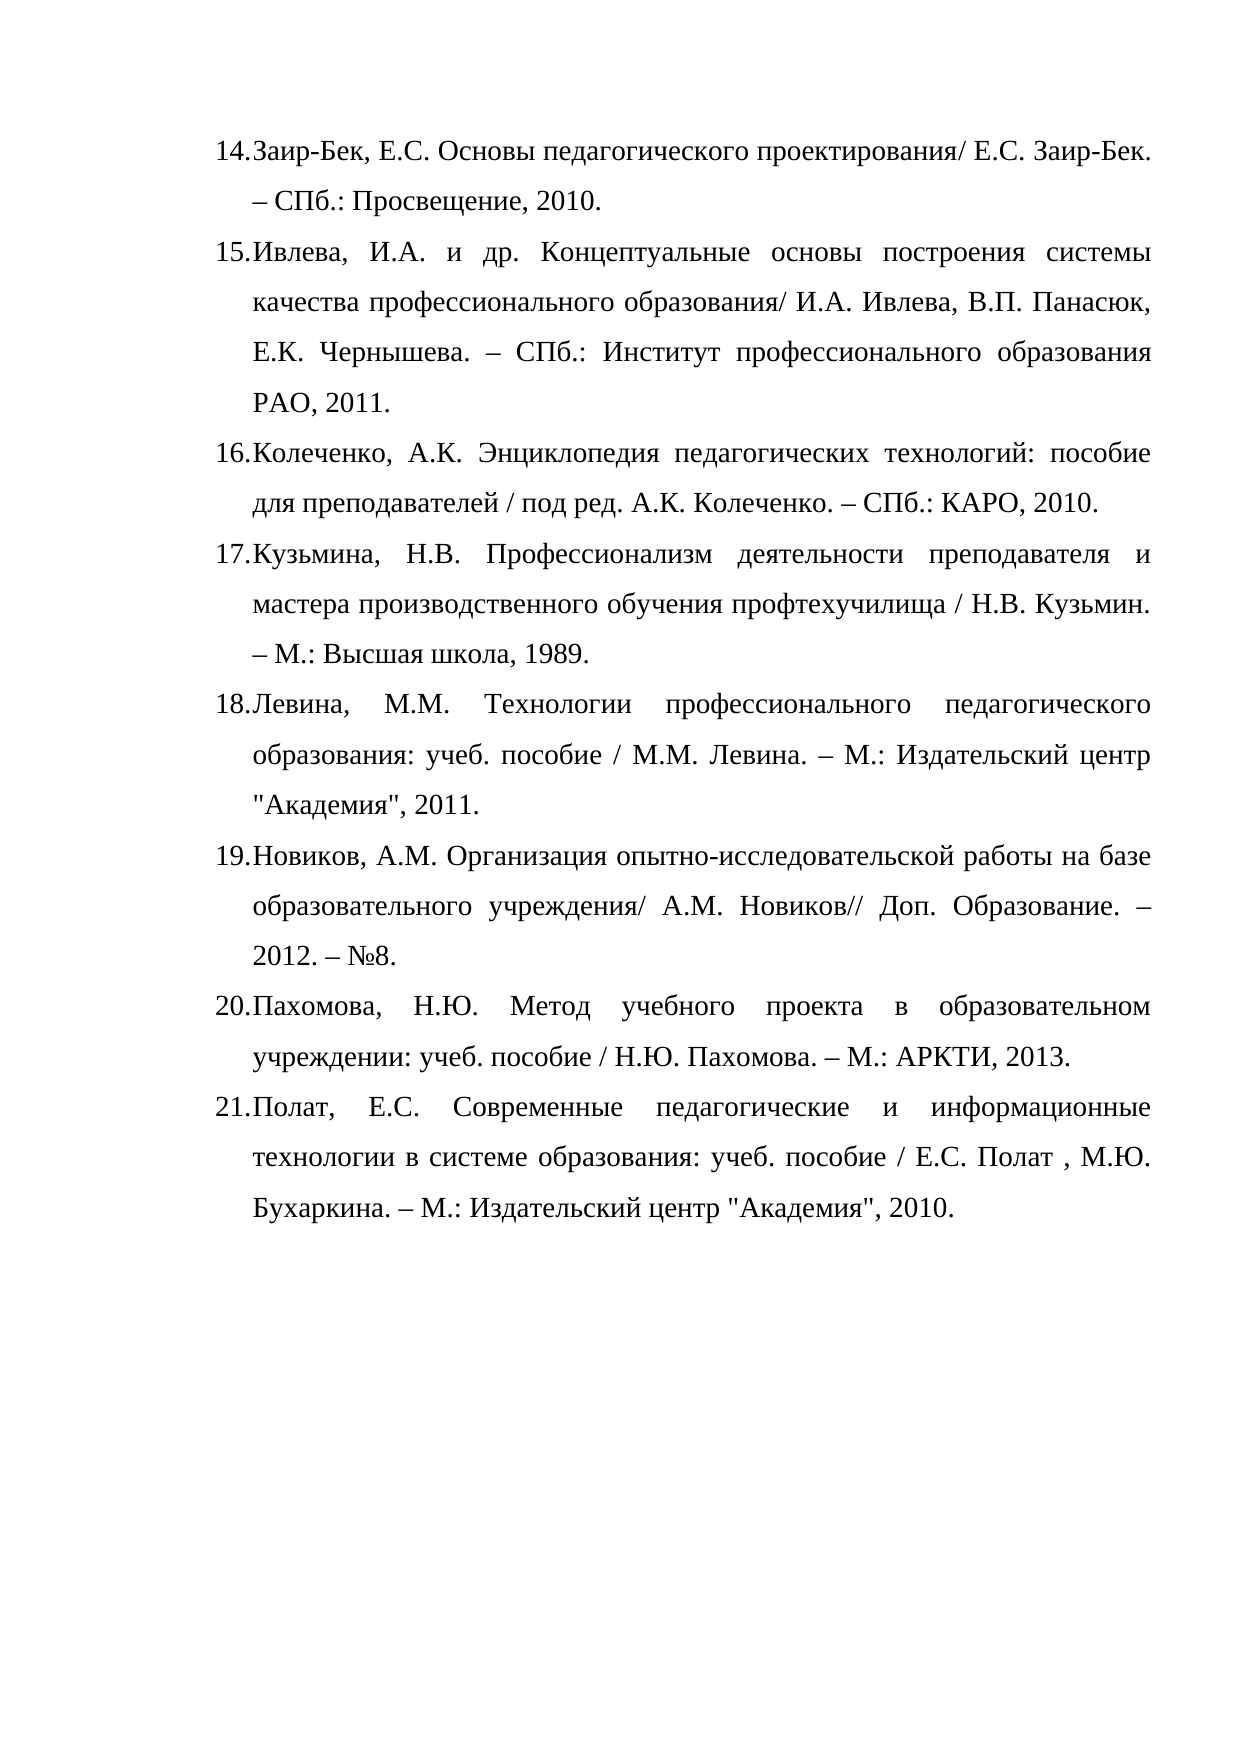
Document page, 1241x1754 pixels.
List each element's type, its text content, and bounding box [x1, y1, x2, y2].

list Кузьмина, Н.В. Профессионализм деятельности преподавателя и мастера производственного обучения профтехучилища / Н.В. Кузьмин. – М.: Высшая школа, 1989. [215, 536, 1152, 670]
list Колеченко, А.К. Энциклопедия педагогических технологий: пособие для преподавателей / под ред. А.К. Колеченко. – СПб.: КАРО, 2010. [215, 435, 1152, 519]
list Левина, М.М. Технологии профессионального педагогического образования: учеб. пособие / М.М. Левина. – М.: Издательский центр "Академия", 2011. [215, 687, 1152, 821]
list Новиков, А.М. Организация опытно-исследовательской работы на базе образовательного учреждения/ А.М. Новиков// Доп. Образование. – 2012. – №8. [215, 838, 1152, 972]
list Полат, Е.С. Современные педагогические и информационные технологии в системе образования: учеб. пособие / Е.С. Полат , М.Ю. Бухаркина. – М.: Издательский центр "Академия", 2010. [215, 1089, 1152, 1223]
list Заир-Бек, Е.С. Основы педагогического проектирования/ Е.С. Заир-Бек. – СПб.: Просвещение, 2010. [215, 133, 1152, 217]
list Ивлева, И.А. и др. Концептуальные основы построения системы качества профессионального образования/ И.А. Ивлева, В.П. Панасюк, Е.К. Чернышева. – СПб.: Институт профессионального образования РАО, 2011. [215, 234, 1152, 418]
list Пахомова, Н.Ю. Метод учебного проекта в образовательном учреждении: учеб. пособие / Н.Ю. Пахомова. – М.: АРКТИ, 2013. [215, 988, 1152, 1072]
